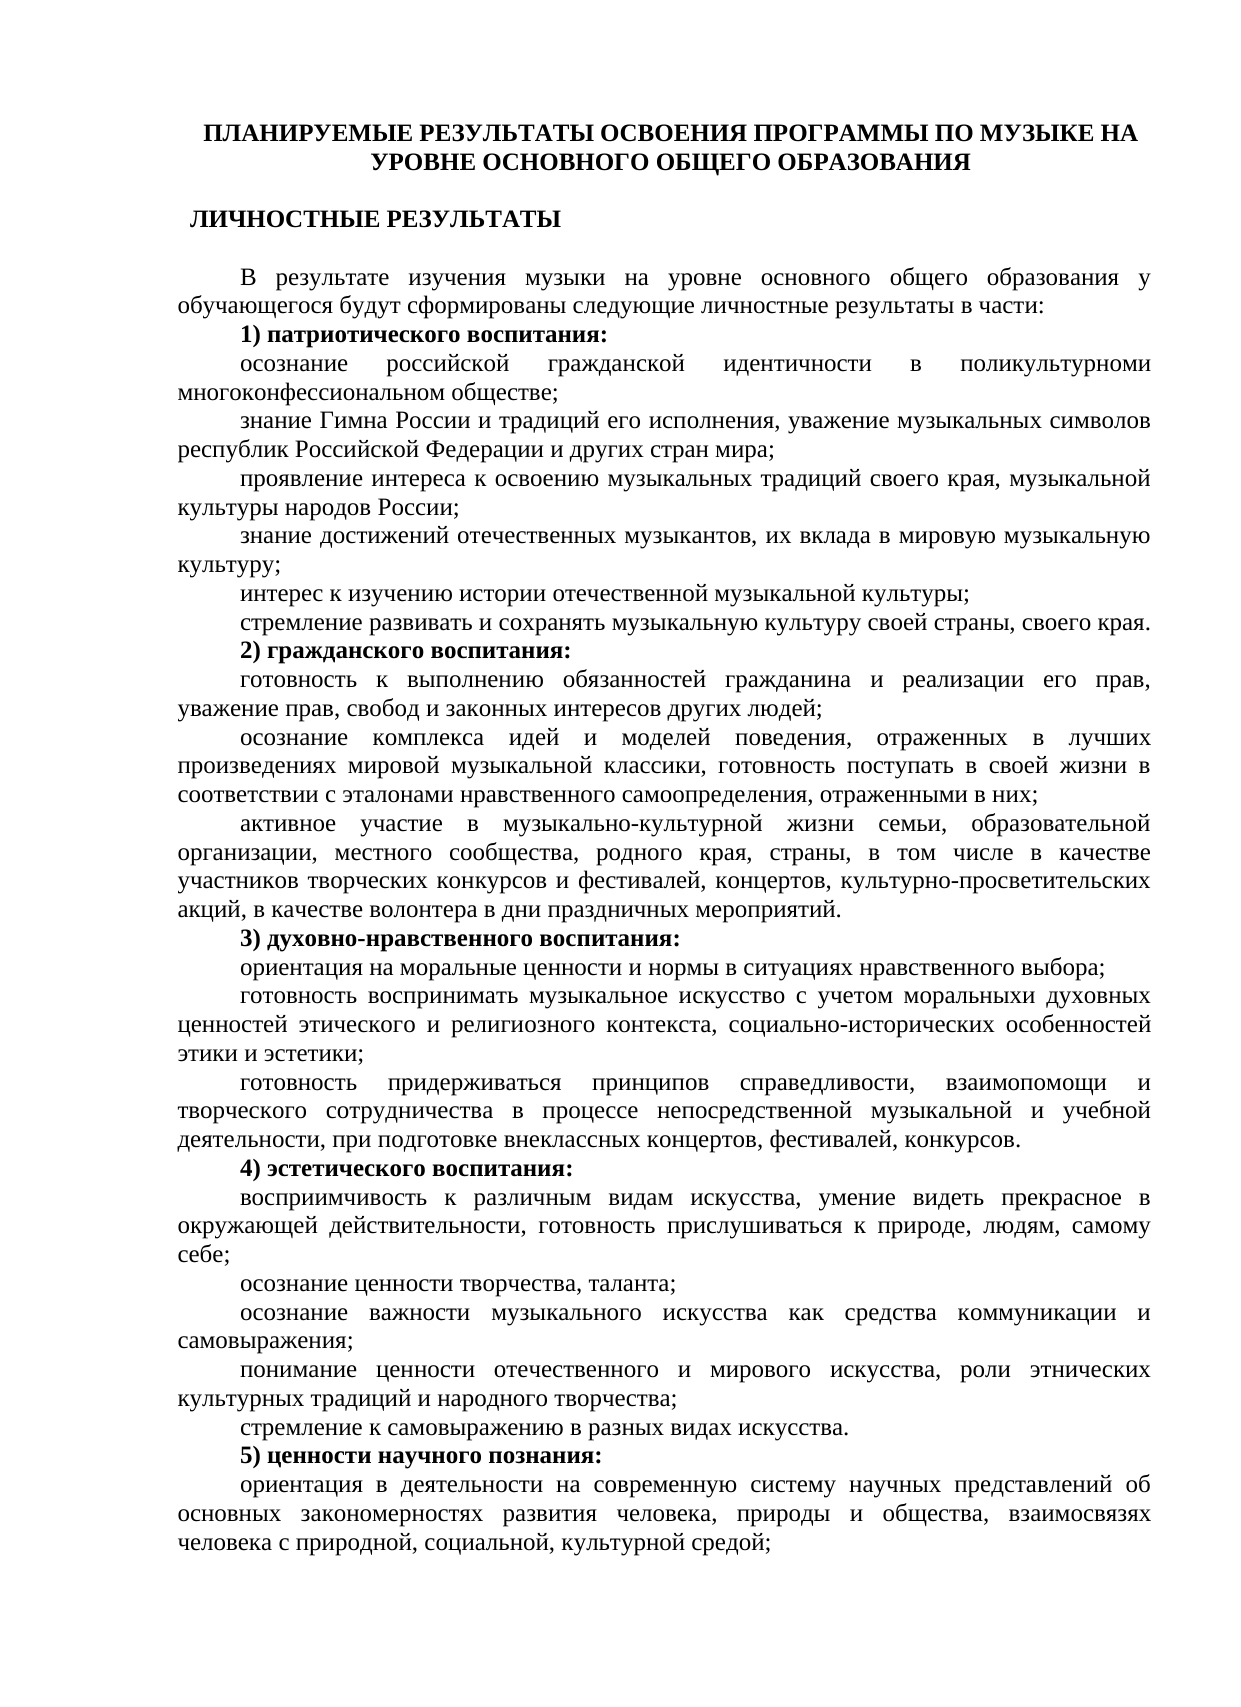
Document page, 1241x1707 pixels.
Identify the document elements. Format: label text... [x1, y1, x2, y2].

text готовность воспринимать музыкальное искусство с учетом моральныхи духовных ценностей этического и религиозного контекста, социально-исторических особенностей этики и эстетики; [177, 981, 1152, 1067]
text осознание ценности творчества, таланта; [177, 1268, 1152, 1297]
text 4) эстетического воспитания: [177, 1153, 1152, 1182]
text знание Гимна России и традиций его исполнения, уважение музыкальных символов республик Российской Федерации и других стран мира; [177, 406, 1152, 463]
text 1) патриотического воспитания: [177, 319, 1152, 348]
text стремление развивать и сохранять музыкальную культуру своей страны, своего края. [177, 607, 1152, 636]
text ЛИЧНОСТНЫЕ РЕЗУЛЬТАТЫ [190, 204, 1152, 233]
text ориентация на моральные ценности и нормы в ситуациях нравственного выбора; [177, 952, 1152, 981]
text восприимчивость к различным видам искусства, умение видеть прекрасное в окружающей действительности, готовность прислушиваться к природе, людям, самому себе; [177, 1182, 1152, 1268]
text осознание важности музыкального искусства как средства коммуникации и самовыражения; [177, 1297, 1152, 1354]
text проявление интереса к освоению музыкальных традиций своего края, музыкальной культуры народов России; [177, 463, 1152, 521]
text 2) гражданского воспитания: [177, 636, 1152, 664]
text готовность придерживаться принципов справедливости, взаимопомощи и творческого сотрудничества в процессе непосредственной музыкальной и учебной деятельности, при подготовке внеклассных концертов, фестивалей, конкурсов. [177, 1067, 1152, 1153]
text понимание ценности отечественного и мирового искусства, роли этнических культурных традиций и народного творчества; [177, 1354, 1152, 1412]
text знание достижений отечественных музыкантов, их вклада в мировую музыкальную культуру; [177, 521, 1152, 578]
text 3) духовно-нравственного воспитания: [177, 923, 1152, 952]
text интерес к изучению истории отечественной музыкальной культуры; [177, 578, 1152, 607]
text ориентация в деятельности на современную систему научных представлений об основных закономерностях развития человека, природы и общества, взаимосвязях человека с природной, социальной, культурной средой; [177, 1469, 1152, 1556]
text активное участие в музыкально-культурной жизни семьи, образовательной организации, местного сообщества, родного края, страны, в том числе в качестве участников творческих конкурсов и фестивалей, концертов, культурно-просветительских акций, в качестве волонтера в дни праздничных мероприятий. [177, 808, 1152, 923]
text стремление к самовыражению в разных видах искусства. [177, 1412, 1152, 1441]
text готовность к выполнению обязанностей гражданина и реализации его прав, уважение прав, свобод и законных интересов других людей; [177, 664, 1152, 722]
text осознание комплекса идей и моделей поведения, отраженных в лучших произведениях мировой музыкальной классики, готовность поступать в своей жизни в соответствии с эталонами нравственного самоопределения, отраженными в них; [177, 722, 1152, 808]
text осознание российской гражданской идентичности в поликультурноми многоконфессиональном обществе; [177, 348, 1152, 406]
text 5) ценности научного познания: [177, 1441, 1152, 1469]
text ПЛАНИРУЕМЫЕ РЕЗУЛЬТАТЫ ОСВОЕНИЯ ПРОГРАММЫ ПО МУЗЫКЕ НА УРОВНЕ ОСНОВНОГО ОБЩЕГО ОБРАЗОВАНИЯ [190, 118, 1152, 176]
text В результате изучения музыки на уровне основного общего образования у обучающегося будут сформированы следующие личностные результаты в части: [177, 262, 1152, 319]
